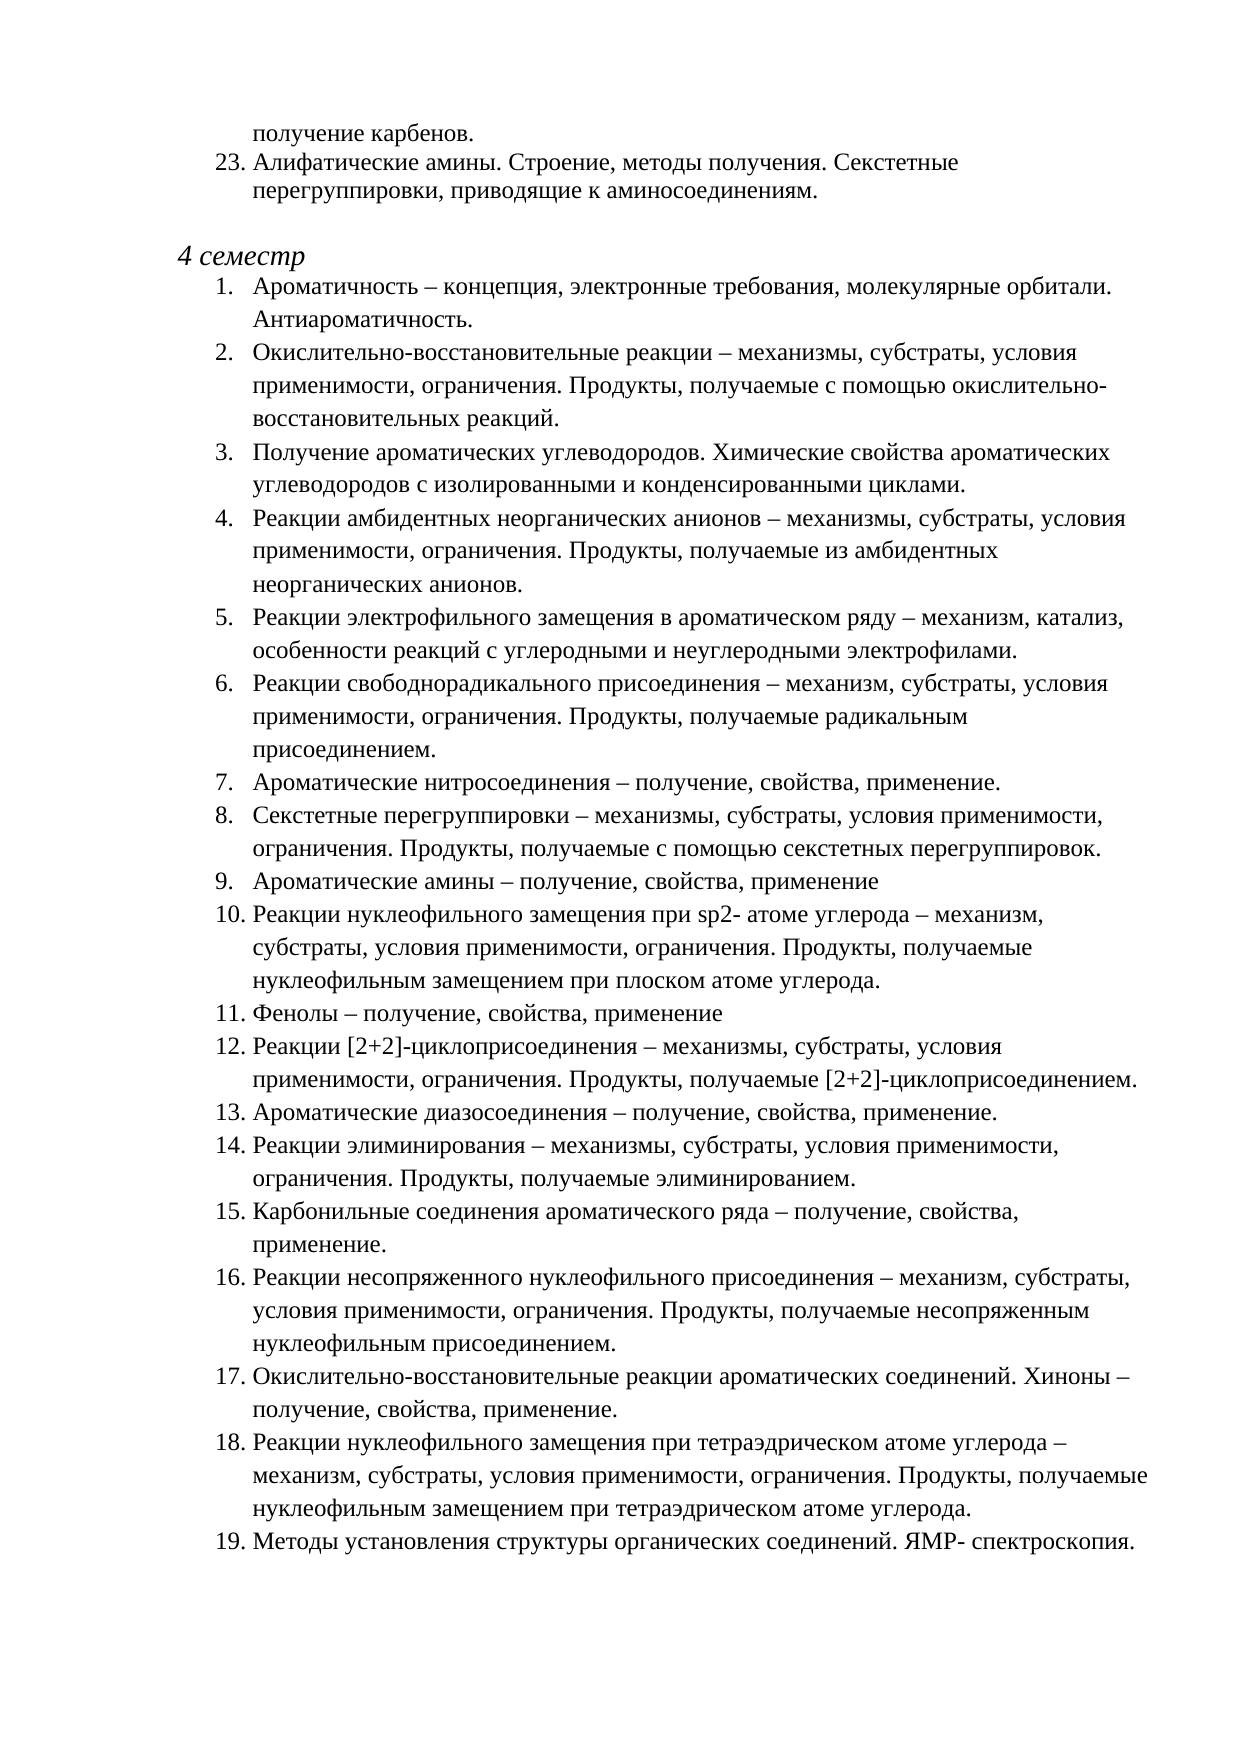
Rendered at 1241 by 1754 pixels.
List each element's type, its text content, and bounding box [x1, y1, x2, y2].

list Реакции нуклеофильного замещения при sp2- атоме углерода – механизм, субстраты, условия применимости, ограничения. Продукты, получаемые нуклеофильным замещением при плоском атоме углерода. [215, 899, 1152, 994]
list Фенолы – получение, свойства, применение [215, 998, 1152, 1027]
list Секстетные перегруппировки – механизмы, субстраты, условия применимости, ограничения. Продукты, получаемые с помощью секстетных перегруппировок. [215, 800, 1152, 862]
list Реакции нуклеофильного замещения при тетраэдрическом атоме углерода – механизм, субстраты, условия применимости, ограничения. Продукты, получаемые нуклеофильным замещением при тетраэдрическом атоме углерода. [215, 1427, 1152, 1522]
list Методы установления структуры органических соединений. ЯМР- спектроскопия. [215, 1526, 1152, 1555]
list Ароматические амины – получение, свойства, применение [215, 866, 1152, 894]
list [215, 118, 1152, 147]
list Реакции амбидентных неорганических анионов – механизмы, субстраты, условия применимости, ограничения. Продукты, получаемые из амбидентных неорганических анионов. [215, 503, 1152, 597]
list Реакции свободнорадикального присоединения – механизм, субстраты, условия применимости, ограничения. Продукты, получаемые радикальным присоединением. [215, 668, 1152, 762]
list Ароматичность – концепция, электронные требования, молекулярные орбитали. Антиароматичность. [215, 271, 1152, 333]
text 4 семестр [177, 238, 1152, 271]
list Ароматические диазосоединения – получение, свойства, применение. [215, 1097, 1152, 1126]
list Карбонильные соединения ароматического ряда – получение, свойства, применение. [215, 1196, 1152, 1258]
list Алифатические амины. Строение, методы получения. Секстетные перегруппировки, приводящие к аминосоединениям. [215, 147, 1152, 204]
list Окислительно-восстановительные реакции ароматических соединений. Хиноны – получение, свойства, применение. [215, 1361, 1152, 1423]
list Реакции элиминирования – механизмы, субстраты, условия применимости, ограничения. Продукты, получаемые элиминированием. [215, 1130, 1152, 1192]
list Реакции несопряженного нуклеофильного присоединения – механизм, субстраты, условия применимости, ограничения. Продукты, получаемые несопряженным нуклеофильным присоединением. [215, 1262, 1152, 1357]
list Ароматические нитросоединения – получение, свойства, применение. [215, 767, 1152, 796]
list Реакции [2+2]-циклоприсоединения – механизмы, субстраты, условия применимости, ограничения. Продукты, получаемые [2+2]-циклоприсоединением. [215, 1031, 1152, 1093]
list Окислительно-восстановительные реакции – механизмы, субстраты, условия применимости, ограничения. Продукты, получаемые с помощью окислительно-восстановительных реакций. [215, 337, 1152, 432]
list Реакции электрофильного замещения в ароматическом ряду – механизм, катализ, особенности реакций с углеродными и неуглеродными электрофилами. [215, 602, 1152, 663]
list Получение ароматических углеводородов. Химические свойства ароматических углеводородов с изолированными и конденсированными циклами. [215, 437, 1152, 498]
